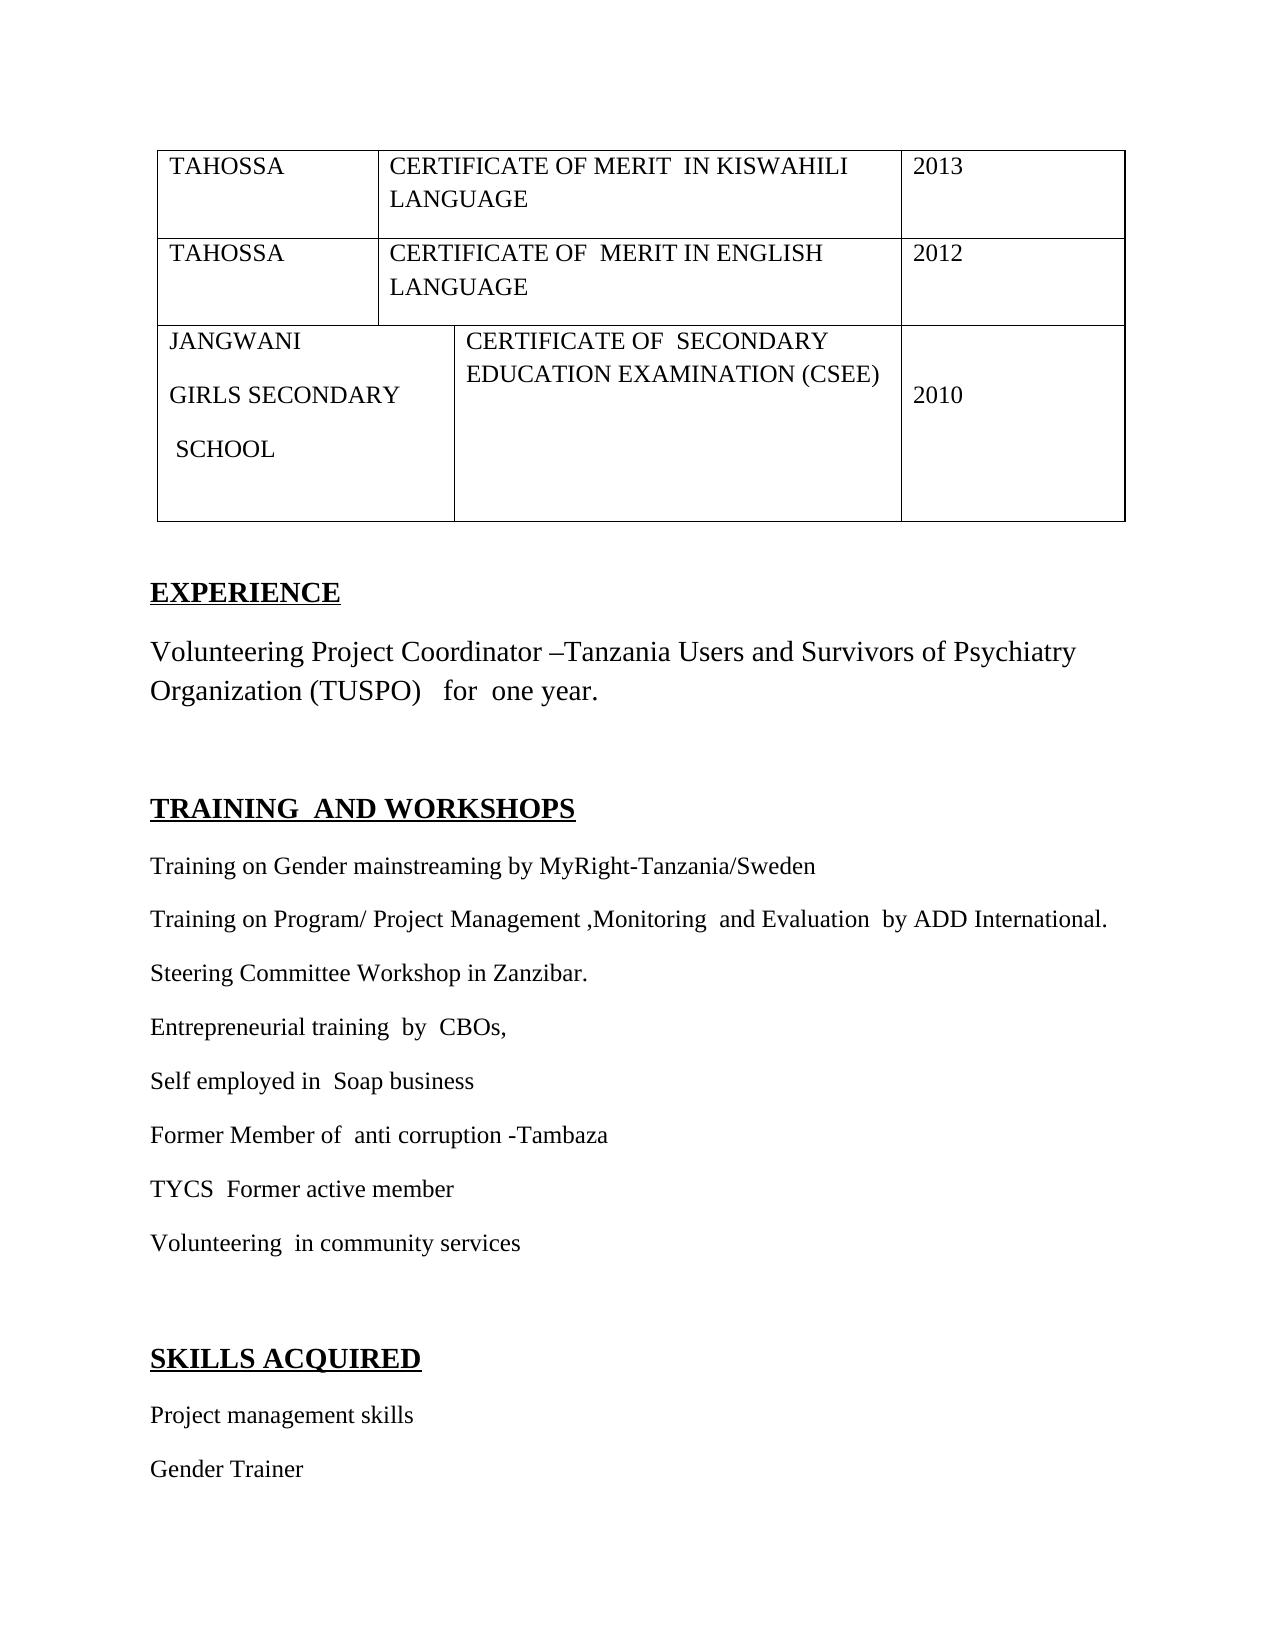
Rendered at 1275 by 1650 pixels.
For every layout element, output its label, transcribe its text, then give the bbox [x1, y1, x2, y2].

text SKILLS ACQUIRED [150, 1341, 1125, 1374]
text Former Member of anti corruption -Tambaza [150, 1120, 1125, 1149]
text Volunteering in community services [150, 1228, 1125, 1256]
table_cell CERTIFICATE OF MERIT IN ENGLISH LANGUAGE [379, 239, 901, 325]
text Entrepreneurial training by CBOs, [150, 1012, 1125, 1041]
table_cell 2013 [902, 151, 1124, 237]
table_cell TAHOSSA [158, 151, 378, 237]
table_cell TAHOSSA [158, 239, 378, 325]
table_cell CERTIFICATE OF SECONDARY EDUCATION EXAMINATION (CSEE) [455, 326, 901, 521]
text TRAINING AND WORKSHOPS [150, 791, 1125, 825]
text EXPERIENCE [150, 575, 1125, 608]
table_cell CERTIFICATE OF MERIT IN KISWAHILI LANGUAGE [379, 151, 901, 237]
table_cell 2012 [902, 239, 1124, 325]
table_cell JANGWANI GIRLS SECONDARY SCHOOL [158, 326, 454, 521]
text Project management skills [150, 1400, 1125, 1429]
text Training on Program/ Project Management ,Monitoring and Evaluation by ADD International. [150, 904, 1125, 933]
table_cell 2010 [902, 326, 1124, 521]
text Gender Trainer [150, 1454, 1125, 1483]
text Self employed in Soap business [150, 1066, 1125, 1095]
text Volunteering Project Coordinator –Tanzania Users and Survivors of Psychiatry Organization (TUSPO) for one year. [150, 634, 1125, 706]
text TYCS Former active member [150, 1174, 1125, 1203]
text Steering Committee Workshop in Zanzibar. [150, 958, 1125, 987]
text Training on Gender mainstreaming by MyRight-Tanzania/Sweden [150, 851, 1125, 879]
